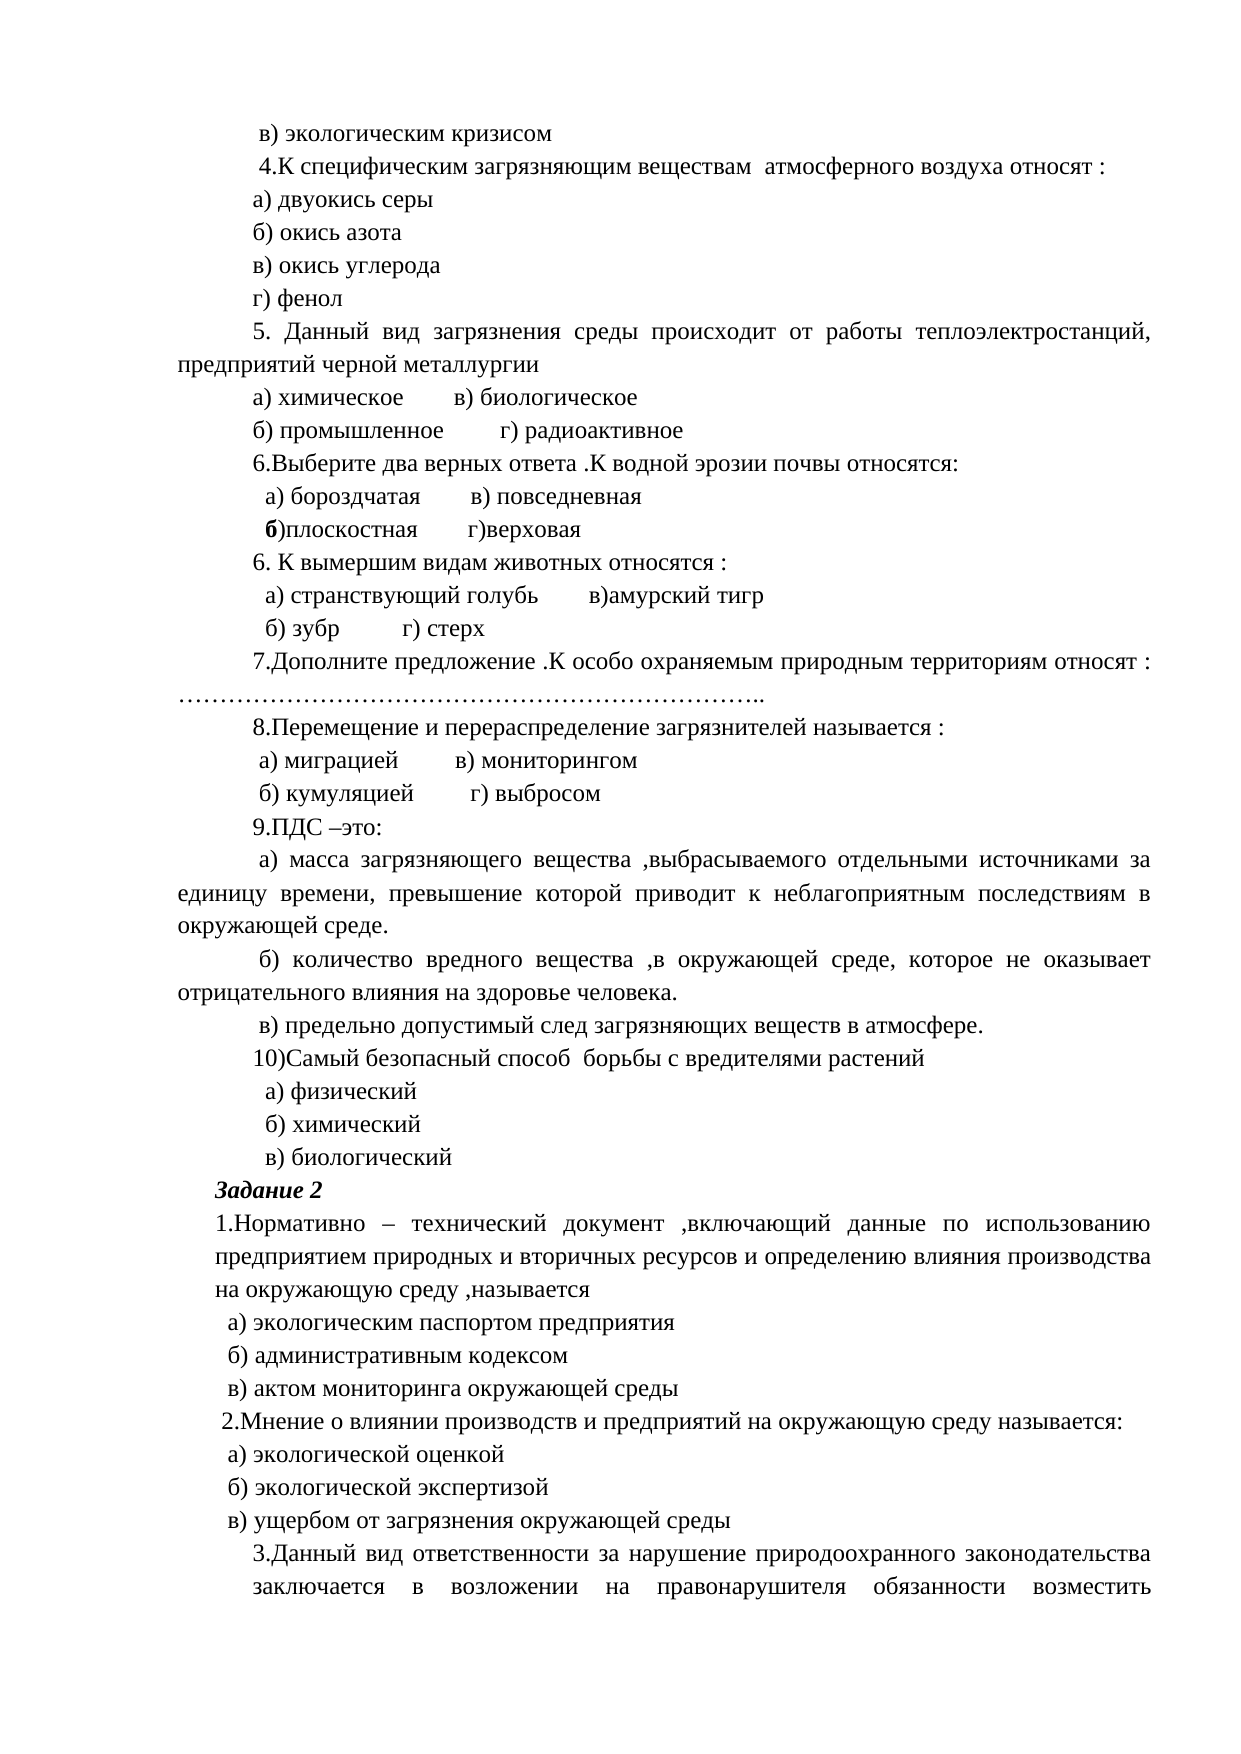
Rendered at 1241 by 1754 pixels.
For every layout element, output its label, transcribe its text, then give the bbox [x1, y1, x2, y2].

text в) ущербом от загрязнения окружающей среды [215, 1505, 1152, 1534]
text 10)Самый безопасный способ борьбы с вредителями растений [177, 1043, 1152, 1071]
text в) актом мониторинга окружающей среды [215, 1373, 1152, 1402]
text г) фенол [177, 283, 1152, 312]
text 6. К вымершим видам животных относятся : [177, 547, 1152, 576]
text в) окись углерода [177, 250, 1152, 279]
text в) биологический [177, 1142, 1152, 1171]
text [252, 1538, 1152, 1600]
text 6.Выберите два верных ответа .К водной эрозии почвы относятся: [177, 448, 1152, 477]
text 2.Мнение о влиянии производств и предприятий на окружающую среду называется: [215, 1406, 1152, 1435]
text а) химическое в) биологическое [177, 382, 1152, 411]
text б) окись азота [177, 217, 1152, 246]
text 1.Нормативно – технический документ ,включающий данные по использованию предприятием природных и вторичных ресурсов и определению влияния производства на окружающую среду ,называется [215, 1208, 1152, 1303]
text в) экологическим кризисом [177, 118, 1152, 147]
text б) административным кодексом [215, 1340, 1152, 1369]
text а) физический [177, 1076, 1152, 1104]
text б) кумуляцией г) выбросом [177, 778, 1152, 807]
text б) зубр г) стерх [177, 613, 1152, 642]
text а) экологическим паспортом предприятия [215, 1307, 1152, 1336]
text а) странствующий голубь в)амурский тигр [177, 580, 1152, 609]
text б)плоскостная г)верховая [177, 514, 1152, 543]
text б) экологической экспертизой [215, 1472, 1152, 1501]
text а) миграцией в) мониторингом [177, 746, 1152, 774]
text 5. Данный вид загрязнения среды происходит от работы теплоэлектростанций, предприятий черной металлургии [177, 316, 1152, 378]
text а) двуокись серы [177, 184, 1152, 213]
text б) промышленное г) радиоактивное [177, 415, 1152, 444]
text Задание 2 [215, 1175, 1152, 1203]
text 7.Дополните предложение .К особо охраняемым природным территориям относят :…………………………………………………………….. [177, 646, 1152, 708]
text а) экологической оценкой [215, 1439, 1152, 1468]
text б) количество вредного вещества ,в окружающей среде, которое не оказывает отрицательного влияния на здоровье человека. [177, 944, 1152, 1005]
text а) бороздчатая в) повседневная [177, 481, 1152, 510]
text 4.К специфическим загрязняющим веществам атмосферного воздуха относят : [177, 151, 1152, 180]
text 9.ПДС –это: [177, 812, 1152, 840]
text в) предельно допустимый след загрязняющих веществ в атмосфере. [177, 1010, 1152, 1038]
text б) химический [177, 1109, 1152, 1137]
text 8.Перемещение и перераспределение загрязнителей называется : [177, 712, 1152, 741]
text а) масса загрязняющего вещества ,выбрасываемого отдельными источниками за единицу времени, превышение которой приводит к неблагоприятным последствиям в окружающей среде. [177, 844, 1152, 939]
